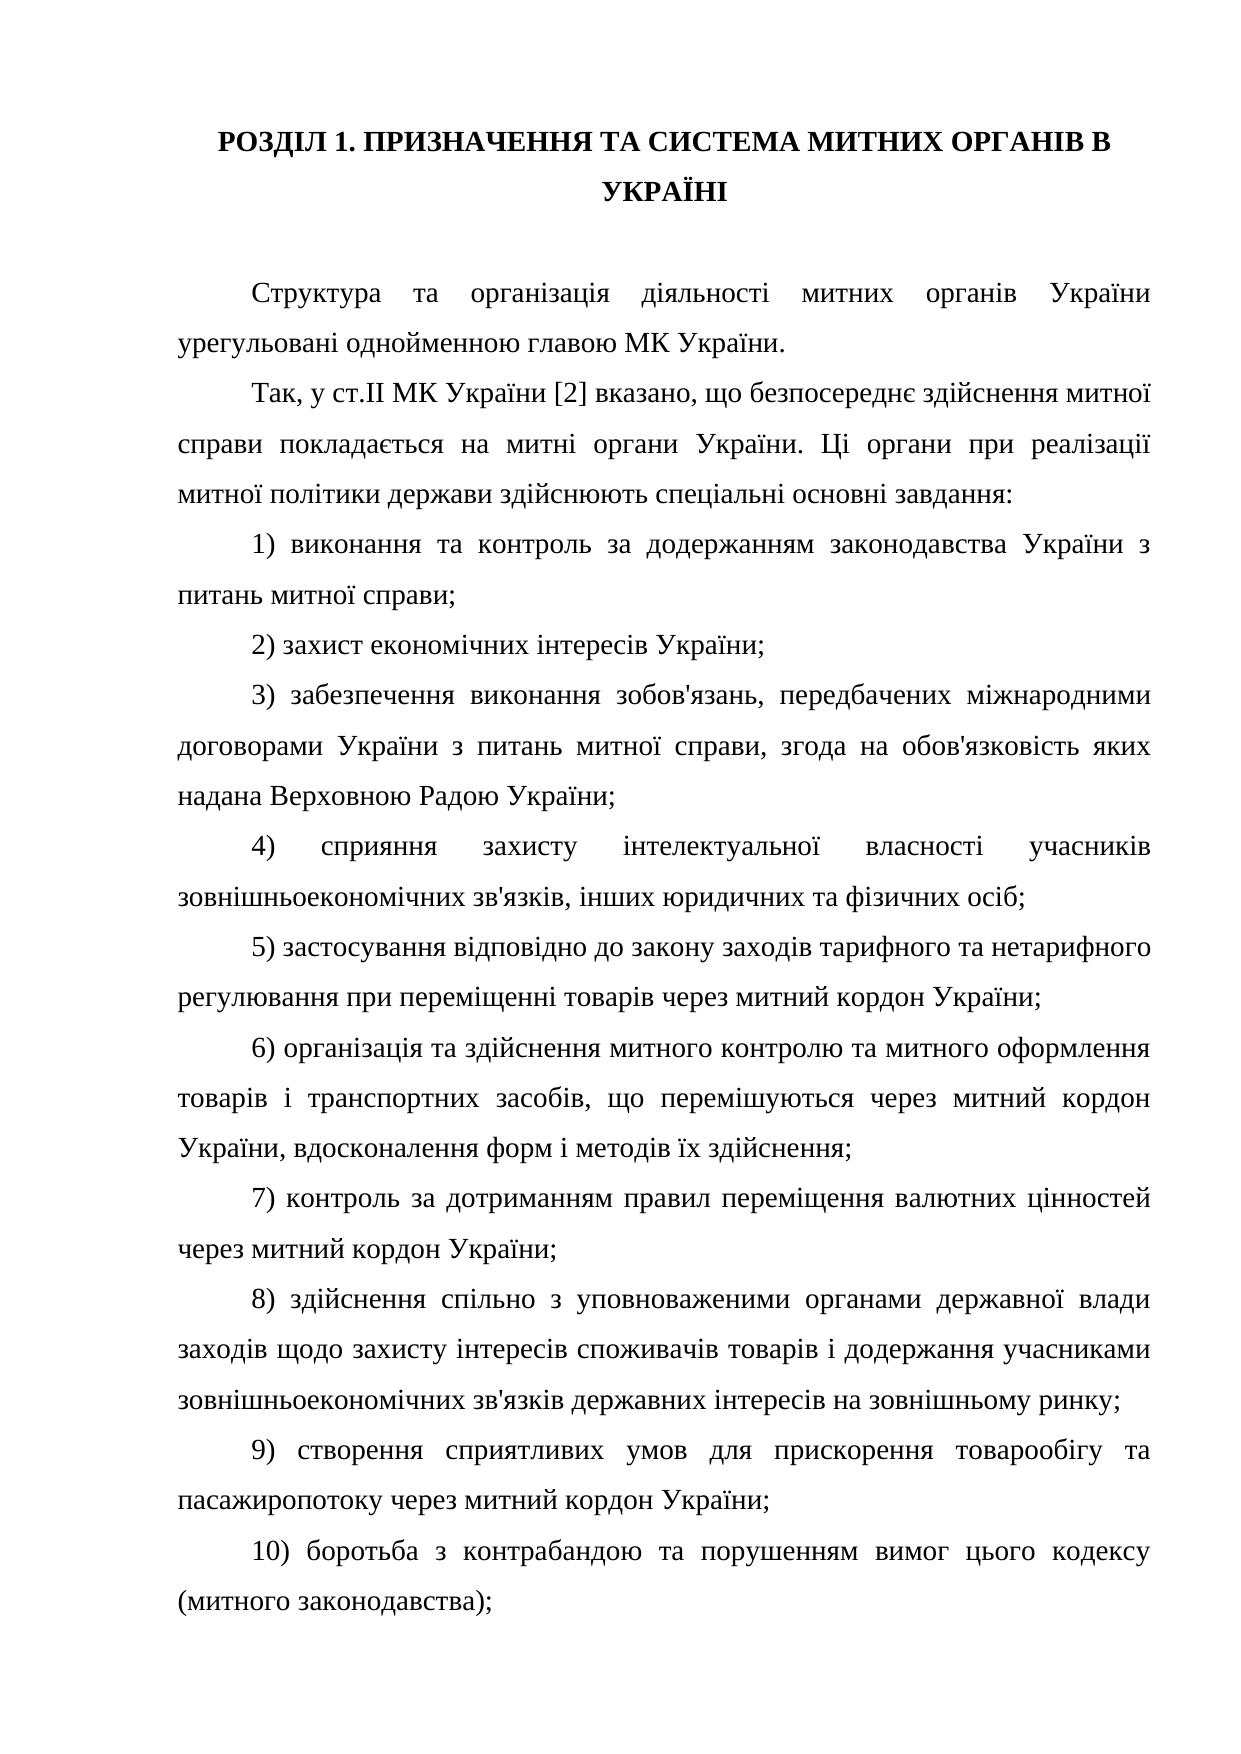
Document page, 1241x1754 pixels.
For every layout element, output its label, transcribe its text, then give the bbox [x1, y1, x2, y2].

text 2) захист економічних інтересів України; [177, 627, 1152, 661]
text 10) боротьба з контрабандою та порушенням вимог цього кодексу (митного законодавства); [177, 1533, 1152, 1617]
text 9) створення сприятливих умов для прискорення товарообігу та пасажиропотоку через митний кордон України; [177, 1432, 1152, 1516]
text 7) контроль за дотриманням правил переміщення валютних цінностей через митний кордон України; [177, 1181, 1152, 1264]
text РОЗДІЛ 1. ПРИЗНАЧЕННЯ ТА СИСТЕМА МИТНИХ ОРГАНІВ В УКРАЇНІ [177, 124, 1152, 208]
text 8) здійснення спільно з уповноваженими органами державної влади заходів щодо захисту інтересів споживачів товарів і додержання учасниками зовнішньоекономічних зв'язків державних інтересів на зовнішньому ринку; [177, 1281, 1152, 1415]
text Так, у ст.ІI МК України [2] вказано, що безпосереднє здійснення митної справи покладається на митні органи України. Ці органи при реалізації митної політики держави здійснюють спеціальні основні завдання: [177, 376, 1152, 510]
text 5) застосування відповідно до закону заходів тарифного та нетарифного регулювання при переміщенні товарів через митний кордон України; [177, 929, 1152, 1013]
text 4) сприяння захисту інтелектуальної власності учасників зовнішньоекономічних зв'язків, інших юридичних та фізичних осіб; [177, 828, 1152, 912]
text 6) організація та здійснення митного контролю та митного оформлення товарів і транспортних засобів, що перемішуються через митний кордон України, вдосконалення форм і методів їх здійснення; [177, 1030, 1152, 1164]
text 3) забезпечення виконання зобов'язань, передбачених міжнародними договорами України з питань митної справи, згода на обов'язковість яких надана Верховною Радою України; [177, 677, 1152, 812]
text 1) виконання та контроль за додержанням законодавства України з питань митної справи; [177, 527, 1152, 610]
text Структура та організація діяльності митних органів України урегульовані однойменною главою МК України. [177, 275, 1152, 359]
